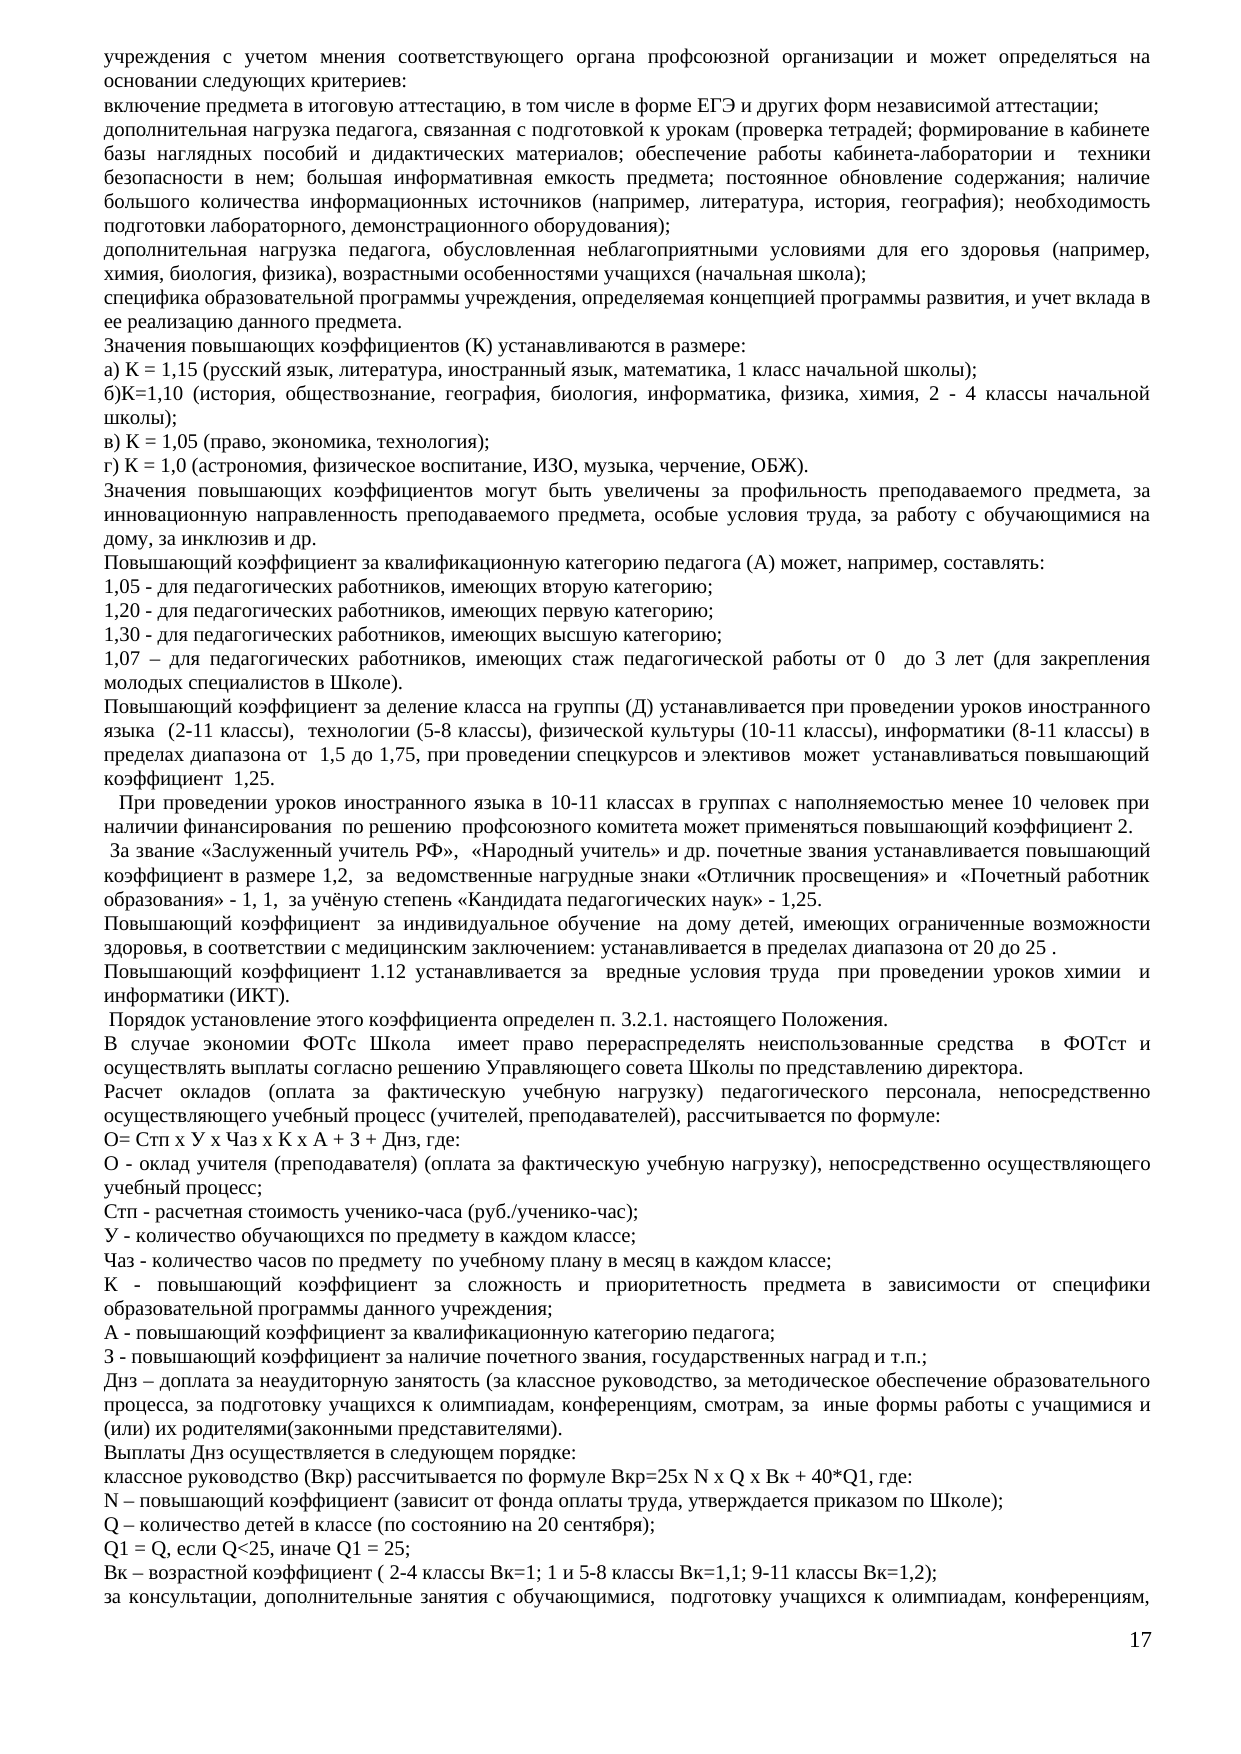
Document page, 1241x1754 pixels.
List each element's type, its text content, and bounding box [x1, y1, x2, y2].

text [103, 44, 1152, 92]
text При проведении уроков иностранного языка в 10-11 классах в группах с наполняемостью менее 10 человек при наличии финансирования по решению профсоюзного комитета может применяться повышающий коэффициент 2. [103, 790, 1152, 838]
text У - количество обучающихся по предмету в каждом классе; [103, 1223, 1152, 1247]
text дополнительная нагрузка педагога, обусловленная неблагоприятными условиями для его здоровья (например, химия, биология, физика), возрастными особенностями учащихся (начальная школа); [103, 237, 1152, 285]
text Q – количество детей в классе (по состоянию на 20 сентября); [103, 1512, 1152, 1536]
text специфика образовательной программы учреждения, определяемая концепцией программы развития, и учет вклада в ее реализацию данного предмета. [103, 285, 1152, 333]
text дополнительная нагрузка педагога, связанная с подготовкой к урокам (проверка тетрадей; формирование в кабинете базы наглядных пособий и дидактических материалов; обеспечение работы кабинета-лаборатории и техники безопасности в нем; большая информативная емкость предмета; постоянное обновление содержания; наличие большого количества информационных источников (например, литература, история, география); необходимость подготовки лабораторного, демонстрационного оборудования); [103, 117, 1152, 237]
text б)К=1,10 (история, обществознание, география, биология, информатика, физика, химия, 2 - 4 классы начальной школы); [103, 381, 1152, 429]
text В случае экономии ФОТс Школа имеет право перераспределять неиспользованные средства в ФОТст и осуществлять выплаты согласно решению Управляющего совета Школы по представлению директора. [103, 1031, 1152, 1079]
text Повышающий коэффициент за индивидуальное обучение на дому детей, имеющих ограниченные возможности здоровья, в соответствии с медицинским заключением: устанавливается в пределах диапазона от 20 до 25 . [103, 911, 1152, 959]
text К - повышающий коэффициент за сложность и приоритетность предмета в зависимости от специфики образовательной программы данного учреждения; [103, 1272, 1152, 1320]
text N – повышающий коэффициент (зависит от фонда оплаты труда, утверждается приказом по Школе); [103, 1488, 1152, 1512]
text А - повышающий коэффициент за квалификационную категорию педагога; [103, 1320, 1152, 1344]
text Значения повышающих коэффициентов могут быть увеличены за профильность преподаваемого предмета, за инновационную направленность преподаваемого предмета, особые условия труда, за работу с обучающимися на дому, за инклюзив и др. [103, 477, 1152, 550]
text включение предмета в итоговую аттестацию, в том числе в форме ЕГЭ и других форм независимой аттестации; [103, 92, 1152, 117]
text Повышающий коэффициент за деление класса на группы (Д) устанавливается при проведении уроков иностранного языка (2-11 классы), технологии (5-8 классы), физической культуры (10-11 классы), информатики (8-11 классы) в пределах диапазона от 1,5 до 1,75, при проведении спецкурсов и элективов может устанавливаться повышающий коэффициент 1,25. [103, 694, 1152, 790]
text в) К = 1,05 (право, экономика, технология); [103, 429, 1152, 453]
text 1,07 – для педагогических работников, имеющих стаж педагогической работы от 0 до 3 лет (для закрепления молодых специалистов в Школе). [103, 646, 1152, 694]
text Q1 = Q, если Q<25, иначе Q1 = 25; [103, 1536, 1152, 1560]
text 1,30 - для педагогических работников, имеющих высшую категорию; [103, 622, 1152, 646]
text Порядок установление этого коэффициента определен п. 3.2.1. настоящего Положения. [103, 1007, 1152, 1031]
text О= Стп х У х Чаз х К х А + З + Днз, где: [103, 1127, 1152, 1151]
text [103, 1584, 1152, 1608]
text Значения повышающих коэффициентов (К) устанавливаются в размере: [103, 333, 1152, 357]
text Расчет окладов (оплата за фактическую учебную нагрузку) педагогического персонала, непосредственно осуществляющего учебный процесс (учителей, преподавателей), рассчитывается по формуле: [103, 1079, 1152, 1127]
text З - повышающий коэффициент за наличие почетного звания, государственных наград и т.п.; [103, 1344, 1152, 1368]
text Днз – доплата за неаудиторную занятость (за классное руководство, за методическое обеспечение образовательного процесса, за подготовку учащихся к олимпиадам, конференциям, смотрам, за иные формы работы с учащимися и (или) их родителями(законными представителями). [103, 1368, 1152, 1440]
text Чаз - количество часов по предмету по учебному плану в месяц в каждом классе; [103, 1247, 1152, 1272]
text Стп - расчетная стоимость ученико-часа (руб./ученико-час); [103, 1199, 1152, 1223]
text 1,05 - для педагогических работников, имеющих вторую категорию; [103, 574, 1152, 598]
text О - оклад учителя (преподавателя) (оплата за фактическую учебную нагрузку), непосредственно осуществляющего учебный процесс; [103, 1151, 1152, 1199]
text Вк – возрастной коэффициент ( 2-4 классы Вк=1; 1 и 5-8 классы Вк=1,1; 9-11 классы Вк=1,2); [103, 1560, 1152, 1584]
text Повышающий коэффициент 1.12 устанавливается за вредные условия труда при проведении уроков химии и информатики (ИКТ). [103, 959, 1152, 1007]
text Выплаты Днз осуществляется в следующем порядке: [103, 1440, 1152, 1464]
text 1,20 - для педагогических работников, имеющих первую категорию; [103, 598, 1152, 622]
text классное руководство (Вкр) рассчитывается по формуле Вкр=25x N x Q x Вк + 40*Q1, где: [103, 1464, 1152, 1488]
text а) К = 1,15 (русский язык, литература, иностранный язык, математика, 1 класс начальной школы); [103, 357, 1152, 381]
text г) К = 1,0 (астрономия, физическое воспитание, ИЗО, музыка, черчение, ОБЖ). [103, 453, 1152, 477]
text За звание «Заслуженный учитель РФ», «Народный учитель» и др. почетные звания устанавливается повышающий коэффициент в размере 1,2, за ведомственные нагрудные знаки «Отличник просвещения» и «Почетный работник образования» - 1, 1, за учёную степень «Кандидата педагогических наук» - 1,25. [103, 838, 1152, 911]
text Повышающий коэффициент за квалификационную категорию педагога (А) может, например, составлять: [103, 550, 1152, 574]
